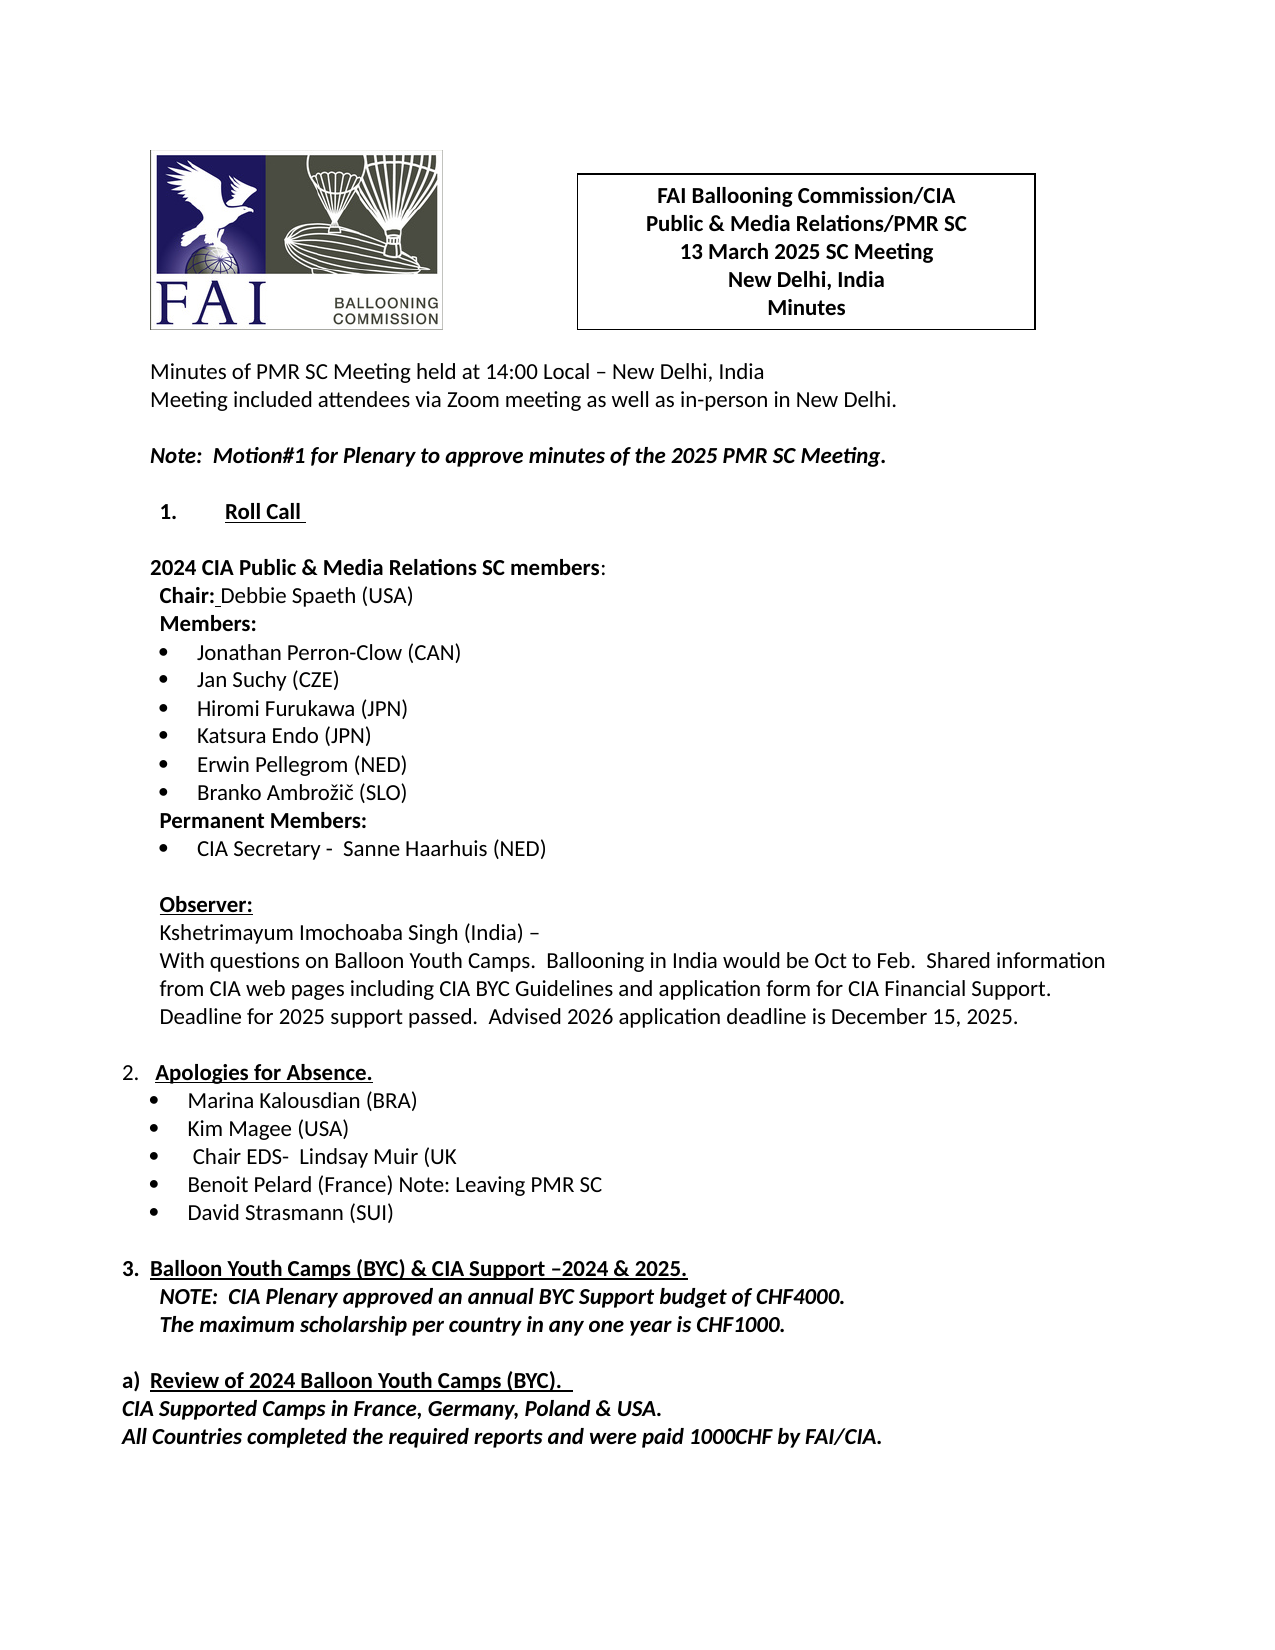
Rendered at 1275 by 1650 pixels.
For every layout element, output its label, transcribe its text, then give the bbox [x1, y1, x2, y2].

list Review of 2024 Balloon Youth Camps (BYC). [122, 1366, 1125, 1394]
text Minutes of PMR SC Meeting held at 14:00 Local – New Delhi, India [150, 357, 1125, 385]
list Kim Magee (USA) [150, 1114, 1125, 1142]
list Jan Suchy (CZE) [159, 666, 1125, 694]
list CIA Secretary - Sanne Haarhuis (NED) [159, 834, 1125, 862]
list Benoit Pelard (France) Note: Leaving PMR SC [150, 1170, 1125, 1198]
text 2024 CIA Public & Media Relations SC members: [150, 553, 1125, 582]
text With questions on Balloon Youth Camps. Ballooning in India would be Oct to Feb. Shared information from CIA web pages including CIA BYC Guidelines and application form for CIA Financial Support. Deadline for 2025 support passed. Advised 2026 application deadline is December 15, 2025. [159, 946, 1125, 1030]
picture [150, 150, 443, 330]
list Balloon Youth Camps (BYC) & CIA Support –2024 & 2025. [122, 1254, 1125, 1282]
text Chair: Debbie Spaeth (USA) [159, 582, 1125, 609]
list Roll Call [159, 497, 1125, 526]
list Branko Ambrožič (SLO) [159, 778, 1125, 806]
text Permanent Members: [159, 806, 1125, 834]
text Observer: [159, 890, 1125, 918]
text The maximum scholarship per country in any one year is CHF1000. [159, 1310, 1125, 1338]
list Chair EDS- Lindsay Muir (UK [150, 1142, 1125, 1170]
text Note: Motion#1 for Plenary to approve minutes of the 2025 PMR SC Meeting. [150, 441, 1125, 469]
list Katsura Endo (JPN) [159, 722, 1125, 750]
text All Countries completed the required reports and were paid 1000CHF by FAI/CIA. [122, 1422, 1125, 1450]
list Jonathan Perron-Clow (CAN) [159, 638, 1125, 666]
list Erwin Pellegrom (NED) [159, 750, 1125, 778]
text Meeting included attendees via Zoom meeting as well as in-person in New Delhi. [150, 385, 1125, 413]
text NOTE: CIA Plenary approved an annual BYC Support budget of CHF4000. [159, 1282, 1125, 1310]
text Kshetrimayum Imochoaba Singh (India) – [159, 918, 1125, 946]
list Hiromi Furukawa (JPN) [159, 694, 1125, 722]
list David Strasmann (SUI) [150, 1198, 1125, 1226]
text CIA Supported Camps in France, Germany, Poland & USA. [122, 1394, 1125, 1422]
text Members: [159, 609, 1125, 638]
list Apologies for Absence. [122, 1058, 1125, 1086]
list Marina Kalousdian (BRA) [150, 1086, 1125, 1114]
